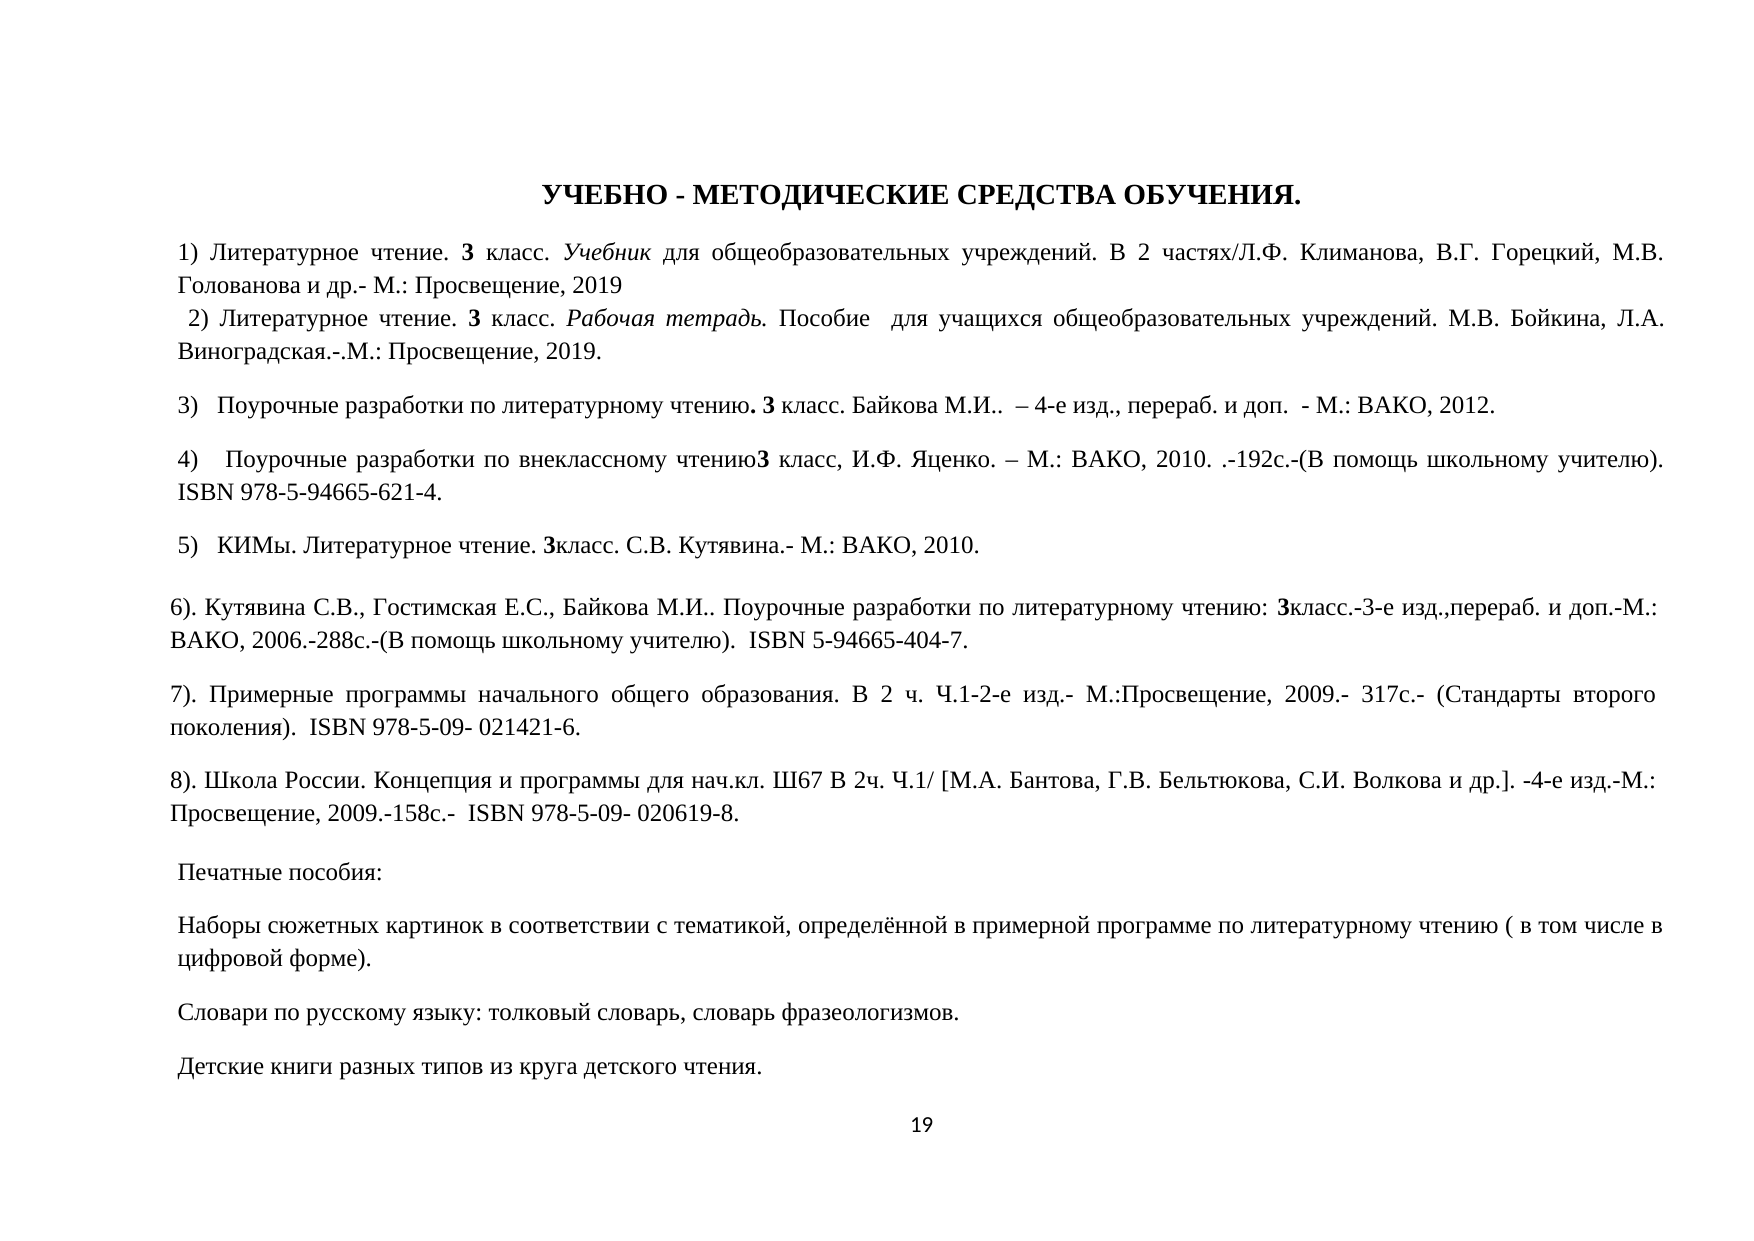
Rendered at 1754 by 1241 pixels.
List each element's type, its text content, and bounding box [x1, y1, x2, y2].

text УЧЕБНО - МЕТОДИЧЕСКИЕ СРЕДСТВА ОБУЧЕНИЯ. [177, 177, 1665, 211]
text Наборы сюжетных картинок в соответствии с тематикой, определённой в примерной программе по литературному чтению ( в том числе в цифровой форме). [177, 911, 1665, 972]
list 2) Литературное чтение. 3 класс. Рабочая тетрадь. Пособие для учащихся общеобразовательных учреждений. М.В. Бойкина, Л.А. Виноградская.-.М.: Просвещение, 2019. [177, 303, 1665, 365]
text 8). Школа России. Концепция и программы для нач.кл. Ш67 В 2ч. Ч.1/ [М.А. Бантова, Г.В. Бельтюкова, С.И. Волкова и др.]. -4-е изд.-М.: Просвещение, 2009.-158с.- ISBN 978-5-09- 020619-8. [170, 766, 1658, 827]
list 1) Литературное чтение. 3 класс. Учебник для общеобразовательных учреждений. В 2 частях/Л.Ф. Климанова, В.Г. Горецкий, М.В. Голованова и др.- М.: Просвещение, 2019 [177, 237, 1665, 299]
text 7). Примерные программы начального общего образования. В 2 ч. Ч.1-2-е изд.- М.:Просвещение, 2009.- 317с.- (Стандарты второго поколения). ISBN 978-5-09- 021421-6. [170, 679, 1658, 740]
text 4) Поурочные разработки по внеклассному чтению3 класс, И.Ф. Яценко. – М.: ВАКО, 2010. .-192с.-(В помощь школьному учителю). ISBN 978-5-94665-621-4. [177, 444, 1665, 505]
text 6). Кутявина С.В., Гостимская Е.С., Байкова М.И.. Поурочные разработки по литературному чтению: 3класс.-3-е изд.,перераб. и доп.-М.: ВАКО, 2006.-288с.-(В помощь школьному учителю). ISBN 5-94665-404-7. [170, 592, 1658, 653]
text Словари по русскому языку: толковый словарь, словарь фразеологизмов. [177, 997, 1665, 1026]
text 3) Поурочные разработки по литературному чтению. 3 класс. Байкова М.И.. – 4-е изд., перераб. и доп. - М.: ВАКО, 2012. [177, 390, 1665, 418]
text 5) КИМы. Литературное чтение. 3класс. С.В. Кутявина.- М.: ВАКО, 2010. [177, 531, 1665, 559]
text Детские книги разных типов из круга детского чтения. [177, 1051, 1665, 1080]
text Печатные пособия: [177, 584, 1665, 885]
